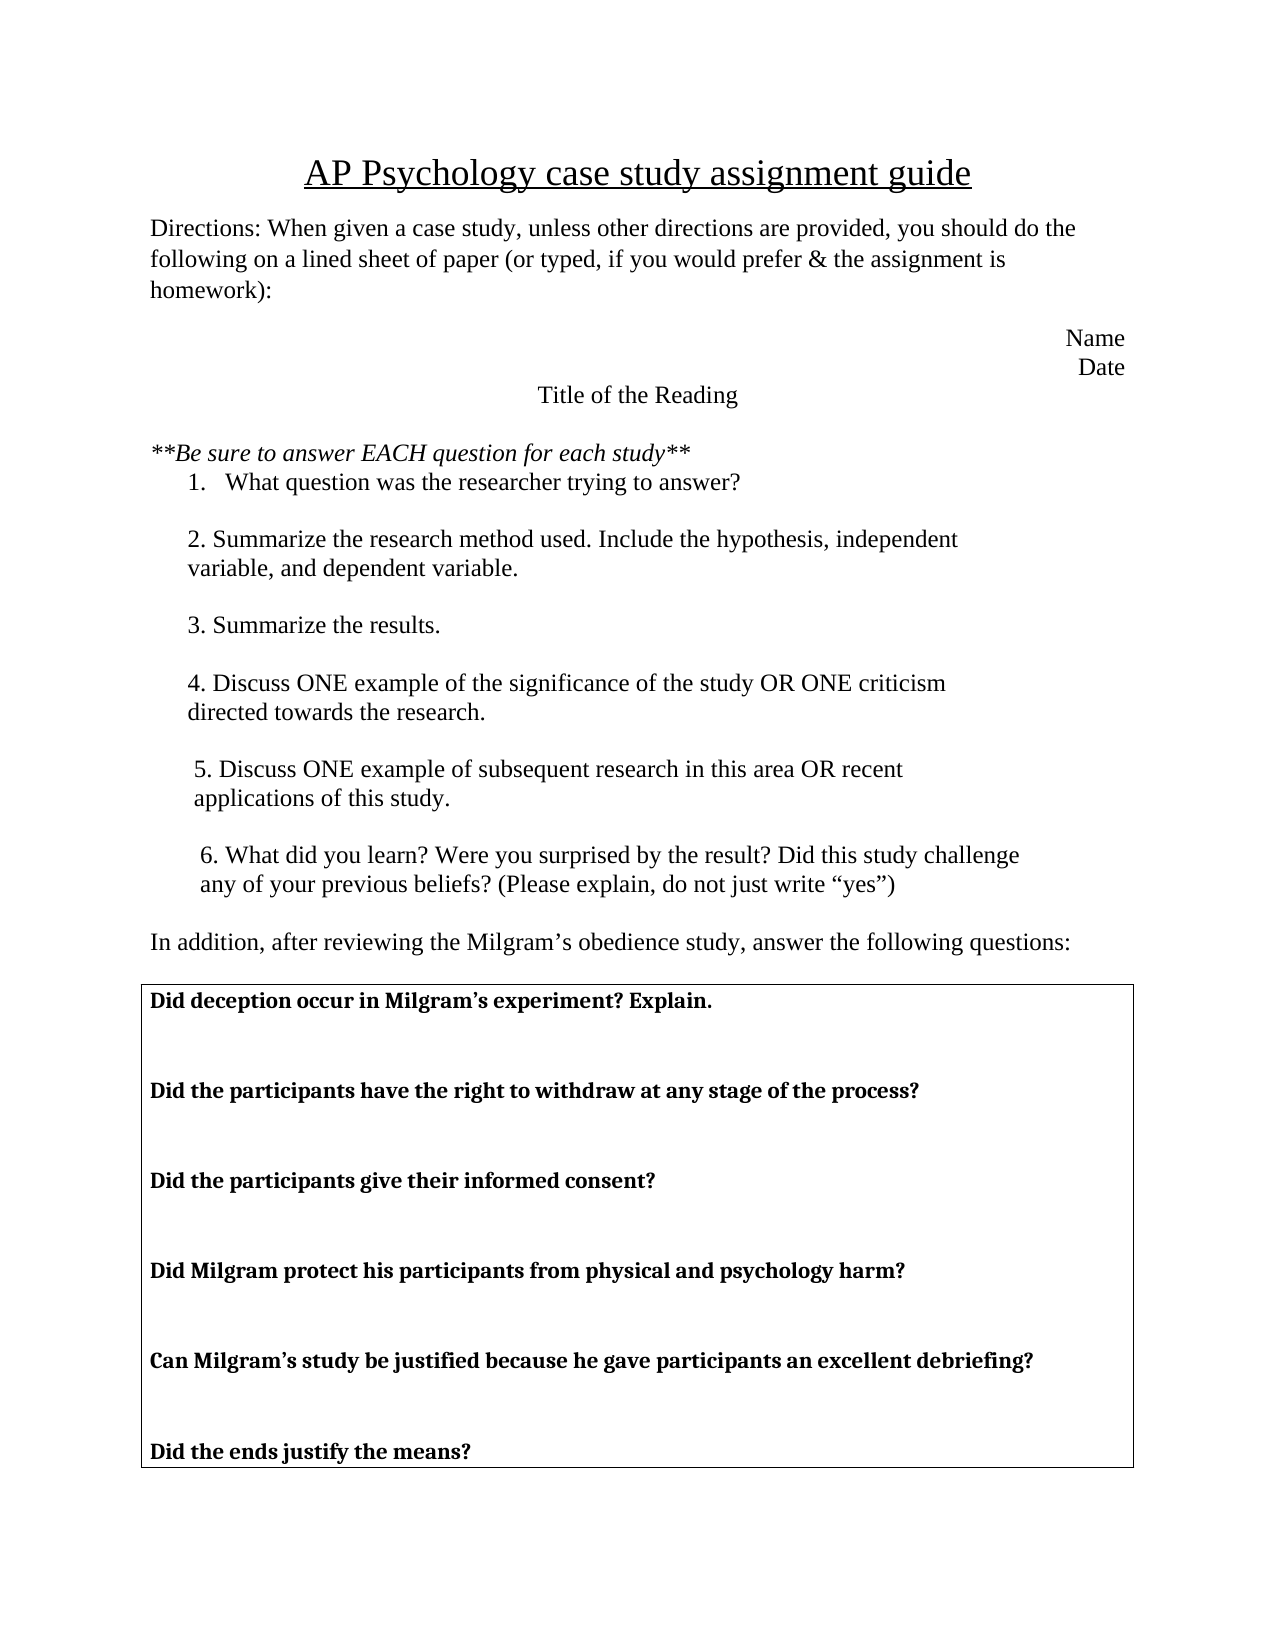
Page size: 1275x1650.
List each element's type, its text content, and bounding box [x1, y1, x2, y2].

text 4. Discuss ONE example of the significance of the study OR ONE criticism [150, 668, 1125, 697]
text variable, and dependent variable. [150, 553, 1125, 582]
text Did Milgram protect his participants from physical and psychology harm? [142, 1255, 1133, 1284]
text Did deception occur in Milgram’s experiment? Explain. [142, 985, 1133, 1014]
text **Be sure to answer EACH question for each study** [150, 438, 1125, 467]
text Did the ends justify the means? [142, 1435, 1133, 1467]
text applications of this study. [150, 783, 1125, 812]
text Name [150, 323, 1125, 352]
text AP Psychology case study assignment guide [150, 150, 1125, 193]
text Directions: When given a case study, unless other directions are provided, you should do the following on a lined sheet of paper (or typed, if you would prefer & the assignment is homework): [150, 213, 1125, 304]
text Date [150, 352, 1125, 381]
text Title of the Reading [150, 381, 1125, 409]
text 6. What did you learn? Were you surprised by the result? Did this study challenge [150, 841, 1125, 869]
text Can Milgram’s study be justified because he gave participants an excellent debriefing? [142, 1345, 1133, 1374]
text 2. Summarize the research method used. Include the hypothesis, independent [187, 524, 1125, 553]
text In addition, after reviewing the Milgram’s obedience study, answer the following questions: [150, 927, 1125, 956]
text 3. Summarize the results. [150, 611, 1125, 639]
text Did the participants give their informed consent? [142, 1165, 1133, 1194]
text Did the participants have the right to withdraw at any stage of the process? [142, 1074, 1133, 1104]
text any of your previous beliefs? (Please explain, do not just write “yes”) [150, 869, 1125, 898]
text directed towards the research. [150, 697, 1125, 726]
text 5. Discuss ONE example of subsequent research in this area OR recent [150, 754, 1125, 783]
list What question was the researcher trying to answer? [187, 467, 1125, 496]
